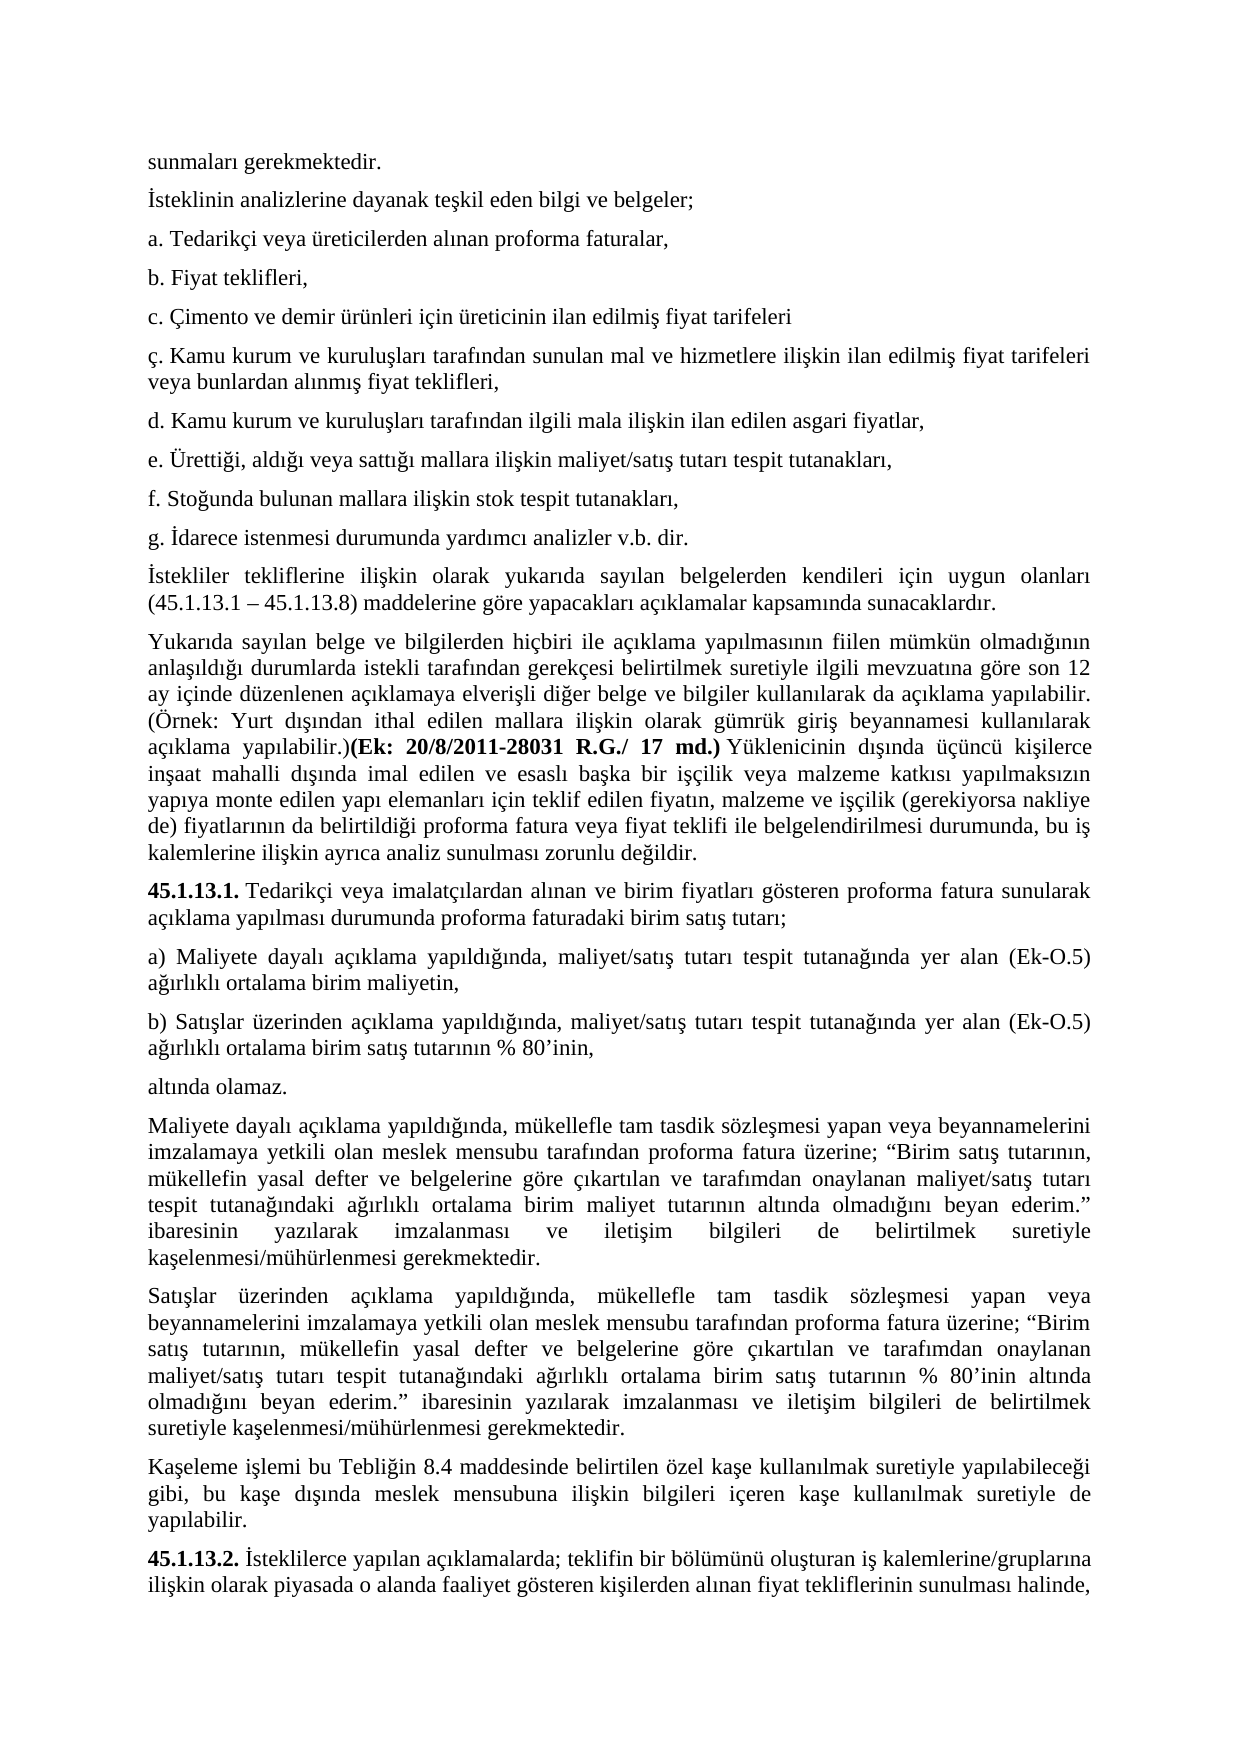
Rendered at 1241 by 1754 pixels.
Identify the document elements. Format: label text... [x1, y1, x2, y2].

text a. Tedarikçi veya üreticilerden alınan proforma faturalar, [148, 225, 1092, 252]
text İstekliler tekliflerine ilişkin olarak yukarıda sayılan belgelerden kendileri için uygun olanları (45.1.13.1 – 45.1.13.8) maddelerine göre yapacakları açıklamalar kapsamında sunacaklardır. [148, 563, 1092, 615]
text d. Kamu kurum ve kuruluşları tarafından ilgili mala ilişkin ilan edilen asgari fiyatlar, [148, 407, 1092, 433]
text g. İdarece istenmesi durumunda yardımcı analizler v.b. dir. [148, 524, 1092, 550]
text b. Fiyat teklifleri, [148, 264, 1092, 291]
text ç. Kamu kurum ve kuruluşları tarafından sunulan mal ve hizmetlere ilişkin ilan edilmiş fiyat tarifeleri veya bunlardan alınmış fiyat teklifleri, [148, 342, 1092, 395]
text b) Satışlar üzerinden açıklama yapıldığında, maliyet/satış tutarı tespit tutanağında yer alan (Ek-O.5) ağırlıklı ortalama birim satış tutarının % 80’inin, [148, 1008, 1092, 1061]
text Yukarıda sayılan belge ve bilgilerden hiçbiri ile açıklama yapılmasının fiilen mümkün olmadığının anlaşıldığı durumlarda istekli tarafından gerekçesi belirtilmek suretiyle ilgili mevzuatına göre son 12 ay içinde düzenlenen açıklamaya elverişli diğer belge ve bilgiler kullanılarak da açıklama yapılabilir. (Örnek: Yurt dışından ithal edilen mallara ilişkin olarak gümrük giriş beyannamesi kullanılarak açıklama yapılabilir.)(Ek: 20/8/2011-28031 R.G./ 17 md.) Yüklenicinin dışında üçüncü kişilerce inşaat mahalli dışında imal edilen ve esaslı başka bir işçilik veya malzeme katkısı yapılmaksızın yapıya monte edilen yapı elemanları için teklif edilen fiyatın, malzeme ve işçilik (gerekiyorsa nakliye de) fiyatlarının da belirtildiği proforma fatura veya fiyat teklifi ile belgelendirilmesi durumunda, bu iş kalemlerine ilişkin ayrıca analiz sunulması zorunlu değildir. [148, 628, 1092, 865]
text c. Çimento ve demir ürünleri için üreticinin ilan edilmiş fiyat tarifeleri [148, 303, 1092, 329]
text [148, 1545, 1092, 1597]
text a) Maliyete dayalı açıklama yapıldığında, maliyet/satış tutarı tespit tutanağında yer alan (Ek-O.5) ağırlıklı ortalama birim maliyetin, [148, 943, 1092, 995]
text f. Stoğunda bulunan mallara ilişkin stok tespit tutanakları, [148, 485, 1092, 511]
text e. Ürettiği, aldığı veya sattığı mallara ilişkin maliyet/satış tutarı tespit tutanakları, [148, 446, 1092, 472]
text Satışlar üzerinden açıklama yapıldığında, mükellefle tam tasdik sözleşmesi yapan veya beyannamelerini imzalamaya yetkili olan meslek mensubu tarafından proforma fatura üzerine; “Birim satış tutarının, mükellefin yasal defter ve belgelerine göre çıkartılan ve tarafımdan onaylanan maliyet/satış tutarı tespit tutanağındaki ağırlıklı ortalama birim satış tutarının % 80’inin altında olmadığını beyan ederim.” ibaresinin yazılarak imzalanması ve iletişim bilgileri de belirtilmek suretiyle kaşelenmesi/mühürlenmesi gerekmektedir. [148, 1283, 1092, 1441]
text Kaşeleme işlemi bu Tebliğin 8.4 maddesinde belirtilen özel kaşe kullanılmak suretiyle yapılabileceği gibi, bu kaşe dışında meslek mensubuna ilişkin bilgileri içeren kaşe kullanılmak suretiyle de yapılabilir. [148, 1453, 1092, 1532]
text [148, 148, 1092, 174]
text İsteklinin analizlerine dayanak teşkil eden bilgi ve belgeler; [148, 187, 1092, 213]
text Maliyete dayalı açıklama yapıldığında, mükellefle tam tasdik sözleşmesi yapan veya beyannamelerini imzalamaya yetkili olan meslek mensubu tarafından proforma fatura üzerine; “Birim satış tutarının, mükellefin yasal defter ve belgelerine göre çıkartılan ve tarafımdan onaylanan maliyet/satış tutarı tespit tutanağındaki ağırlıklı ortalama birim maliyet tutarının altında olmadığını beyan ederim.” ibaresinin yazılarak imzalanması ve iletişim bilgileri de belirtilmek suretiyle kaşelenmesi/mühürlenmesi gerekmektedir. [148, 1112, 1092, 1270]
text altında olamaz. [148, 1073, 1092, 1099]
text 45.1.13.1. Tedarikçi veya imalatçılardan alınan ve birim fiyatları gösteren proforma fatura sunularak açıklama yapılması durumunda proforma faturadaki birim satış tutarı; [148, 877, 1092, 930]
